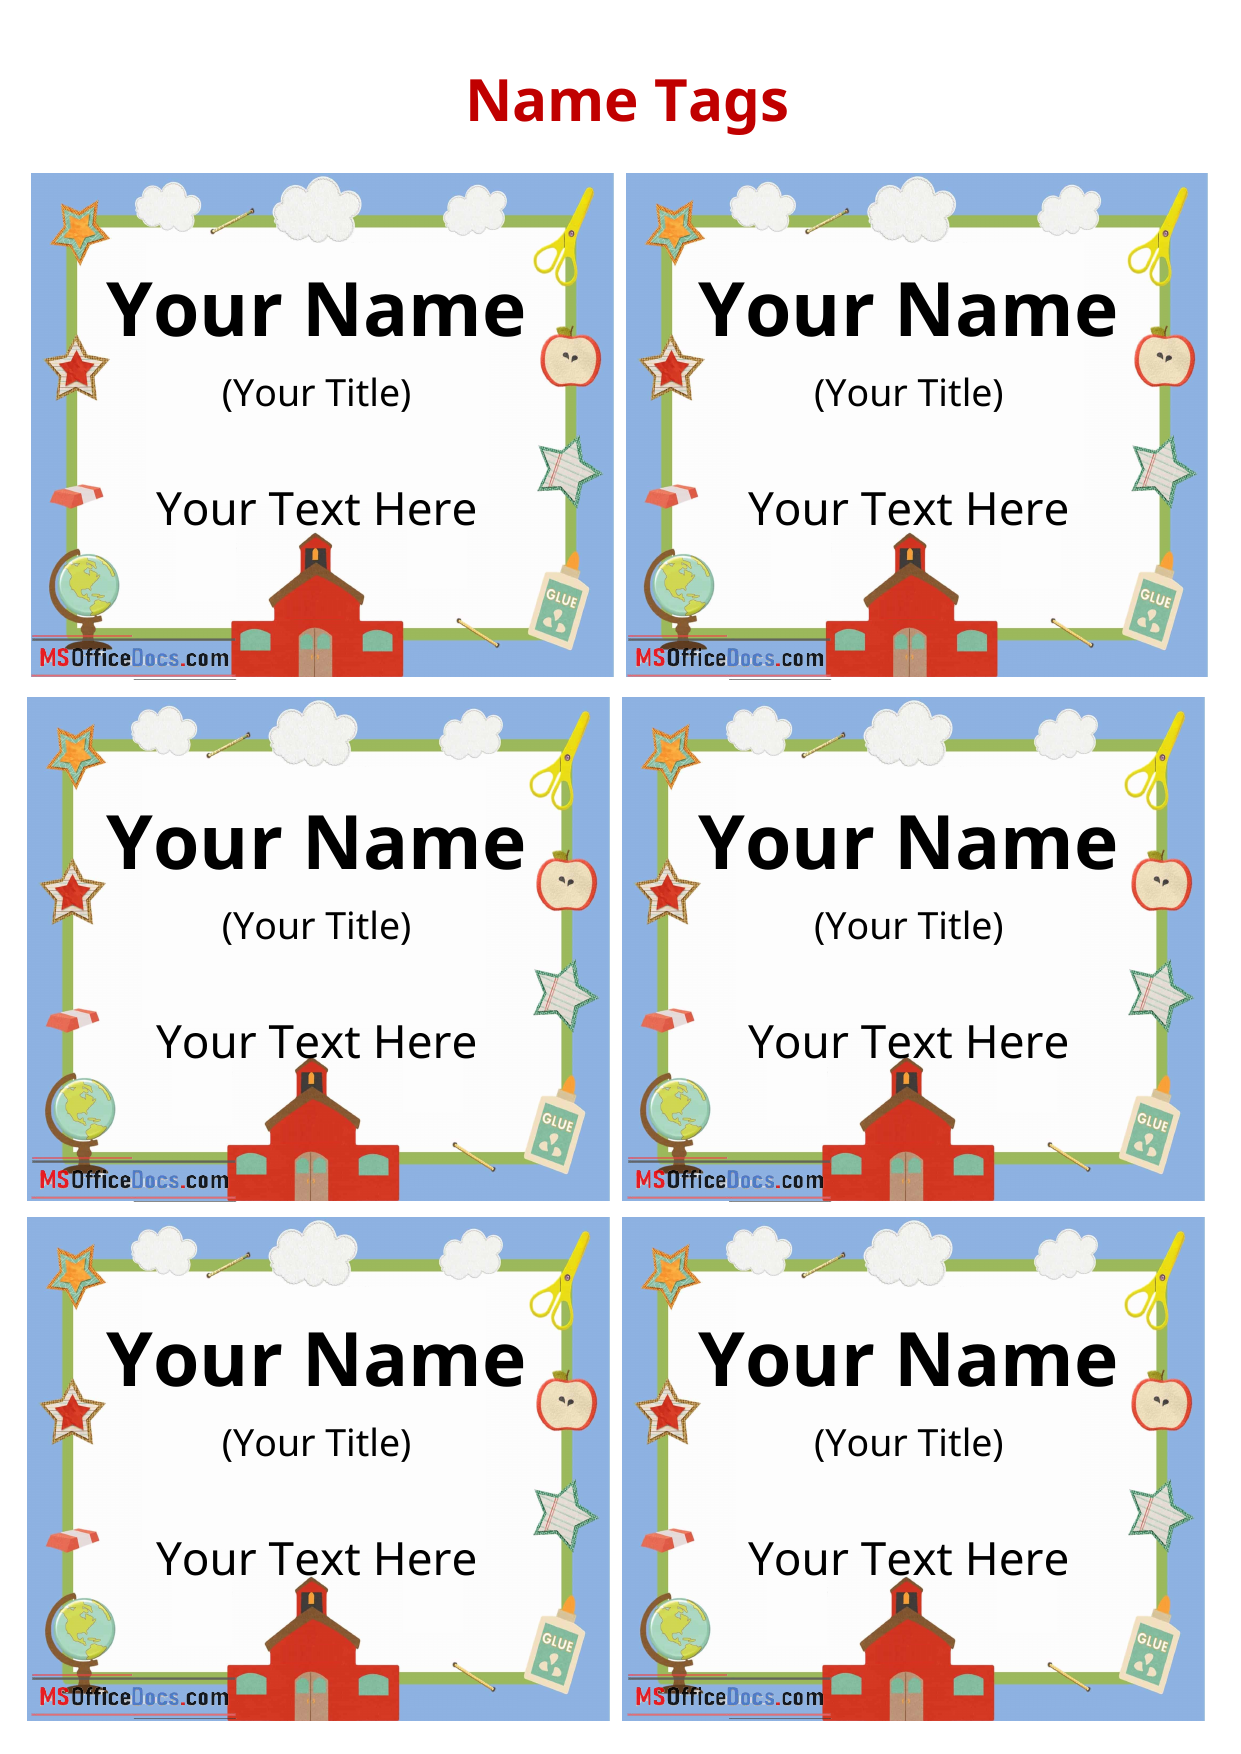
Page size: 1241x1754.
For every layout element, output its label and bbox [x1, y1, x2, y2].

picture [622, 697, 1205, 1201]
picture [27, 697, 610, 1201]
picture [27, 1217, 610, 1721]
picture [622, 1217, 1205, 1721]
picture [31, 173, 614, 677]
picture [626, 173, 1208, 677]
